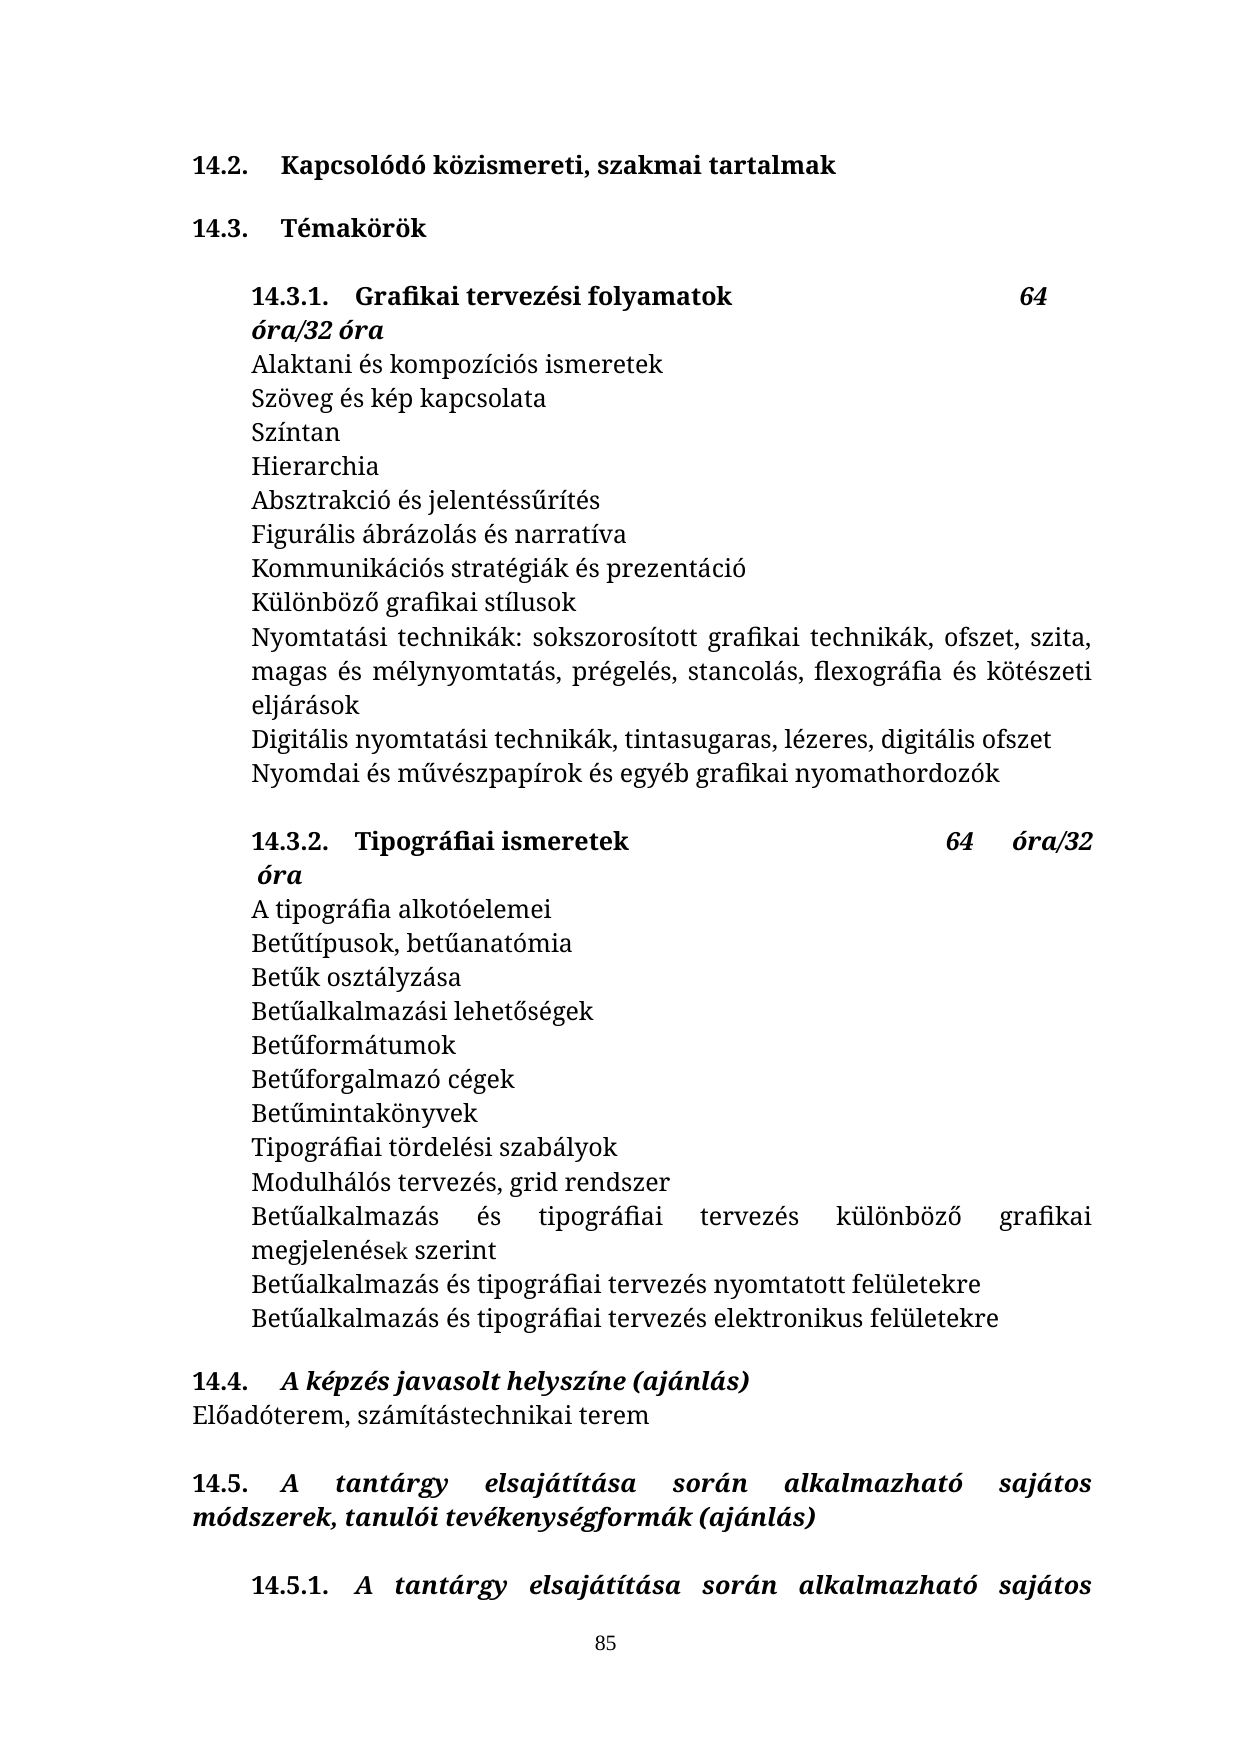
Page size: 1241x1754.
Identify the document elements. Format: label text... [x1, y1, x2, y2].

text Modulhálós tervezés, grid rendszer [251, 1164, 1093, 1198]
text Betűforgalmazó cégek [251, 1062, 1093, 1096]
list Tipográfiai ismeretek 64 óra/32 óra [251, 823, 1093, 892]
text A tipográfia alkotóelemei [251, 892, 1093, 926]
text Nyomtatási technikák: sokszorosított grafikai technikák, ofszet, szita, magas és mélynyomtatás, prégelés, stancolás, flexográfia és kötészeti eljárások [251, 619, 1093, 721]
text Nyomdai és művészpapírok és egyéb grafikai nyomathordozók [251, 755, 1093, 789]
text Betűalkalmazás és tipográfiai tervezés nyomtatott felületekre [251, 1266, 1093, 1300]
text Figurális ábrázolás és narratíva [251, 517, 1093, 551]
list A tantárgy elsajátítása során alkalmazható sajátos módszerek, tanulói tevékenységformák (ajánlás) [192, 1465, 1093, 1533]
text Betűalkalmazás és tipográfiai tervezés különböző grafikai megjelenések szerint [251, 1198, 1093, 1266]
text Absztrakció és jelentéssűrítés [251, 483, 1093, 517]
text Előadóterem, számítástechnikai terem [133, 1397, 1093, 1431]
list A képzés javasolt helyszíne (ajánlás) [192, 1363, 1093, 1397]
text Betűmintakönyvek [251, 1096, 1093, 1130]
text Tipográfiai tördelési szabályok [251, 1130, 1093, 1164]
text Digitális nyomtatási technikák, tintasugaras, lézeres, digitális ofszet [251, 721, 1093, 755]
list Kapcsolódó közismereti, szakmai tartalmak [192, 148, 1093, 182]
text Betűalkalmazás és tipográfiai tervezés elektronikus felületekre [251, 1300, 1093, 1334]
text Hierarchia [251, 449, 1093, 483]
list Témakörök [192, 210, 1093, 244]
text Kommunikációs stratégiák és prezentáció [251, 551, 1093, 585]
text Színtan [251, 415, 1093, 449]
text Alaktani és kompozíciós ismeretek [251, 347, 1093, 381]
text Betűtípusok, betűanatómia [251, 926, 1093, 960]
text Különböző grafikai stílusok [251, 585, 1093, 619]
list Grafikai tervezési folyamatok 64 óra/32 óra [251, 278, 1093, 347]
text Szöveg és kép kapcsolata [251, 381, 1093, 415]
text Betűformátumok [251, 1028, 1093, 1062]
text Betűk osztályzása [251, 960, 1093, 994]
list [251, 1568, 1093, 1602]
text Betűalkalmazási lehetőségek [251, 994, 1093, 1028]
